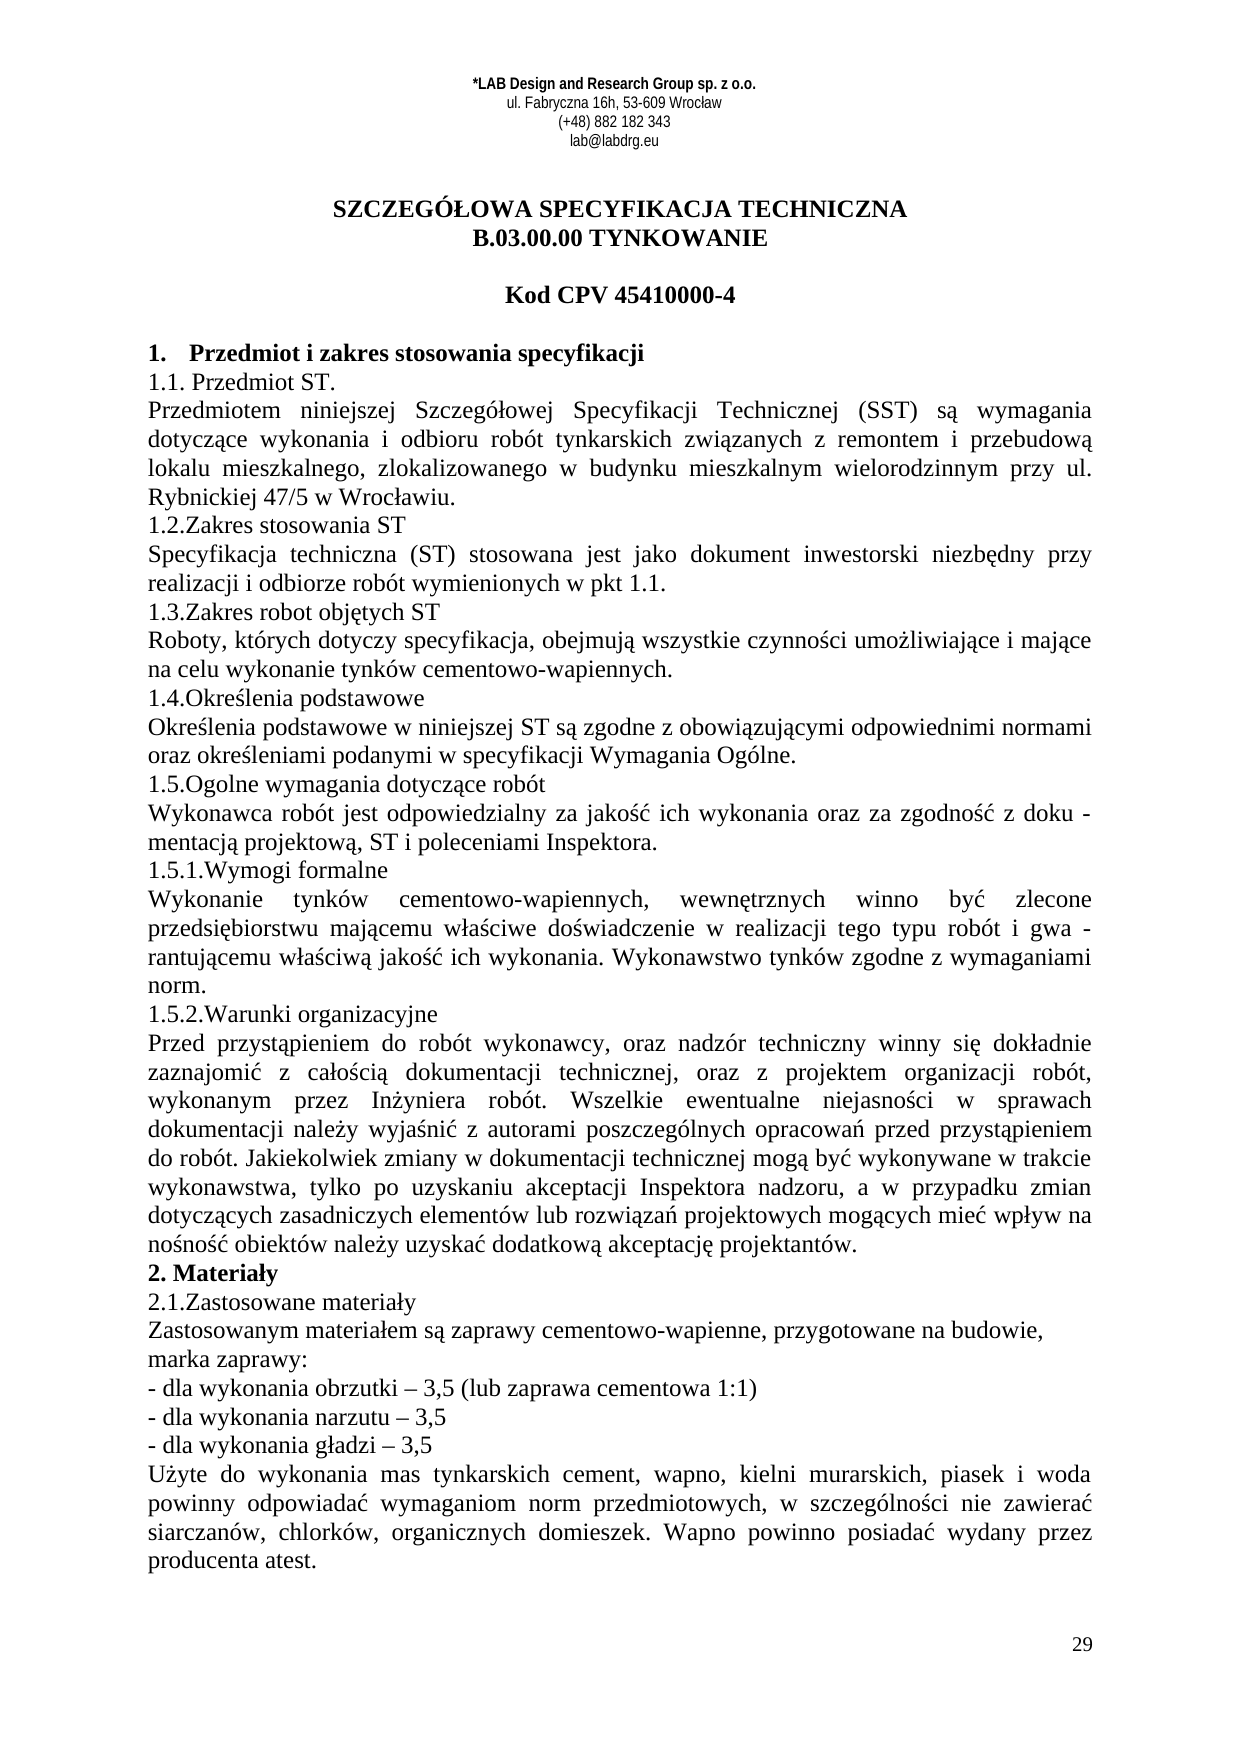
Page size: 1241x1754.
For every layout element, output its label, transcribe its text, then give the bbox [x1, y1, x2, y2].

text 1.3.Zakres robot objętych ST [148, 597, 1093, 626]
text Wykonawca robót jest odpowiedzialny za jakość ich wykonania oraz za zgodność z doku - mentacją projektową, ST i poleceniami Inspektora. [148, 798, 1093, 856]
text 1.4.Określenia podstawowe [148, 683, 1093, 712]
text Specyfikacja techniczna (ST) stosowana jest jako dokument inwestorski niezbędny przy realizacji i odbiorze robót wymienionych w pkt 1.1. [148, 539, 1093, 597]
text marka zaprawy: [148, 1344, 1093, 1373]
text SZCZEGÓŁOWA SPECYFIKACJA TECHNICZNA [148, 194, 1093, 223]
text Zastosowanym materiałem są zaprawy cementowo-wapienne, przygotowane na budowie, [148, 1316, 1093, 1344]
text 2. Materiały [148, 1258, 1093, 1287]
text 1.2.Zakres stosowania ST [148, 511, 1093, 539]
text Roboty, których dotyczy specyfikacja, obejmują wszystkie czynności umożliwiające i mające na celu wykonanie tynków cementowo-wapiennych. [148, 626, 1093, 683]
text 1.5.1.Wymogi formalne [148, 856, 1093, 884]
text Użyte do wykonania mas tynkarskich cement, wapno, kielni murarskich, piasek i woda powinny odpowiadać wymaganiom norm przedmiotowych, w szczególności nie zawierać siarczanów, chlorków, organicznych domieszek. Wapno powinno posiadać wydany przez producenta atest. [148, 1459, 1093, 1574]
text 1.5.Ogolne wymagania dotyczące robót [148, 769, 1093, 798]
text - dla wykonania gładzi – 3,5 [148, 1431, 1093, 1459]
text Określenia podstawowe w niniejszej ST są zgodne z obowiązującymi odpowiednimi normami oraz określeniami podanymi w specyfikacji Wymagania Ogólne. [148, 712, 1093, 769]
text - dla wykonania narzutu – 3,5 [148, 1402, 1093, 1431]
text Przed przystąpieniem do robót wykonawcy, oraz nadzór techniczny winny się dokładnie zaznajomić z całością dokumentacji technicznej, oraz z projektem organizacji robót, wykonanym przez Inżyniera robót. Wszelkie ewentualne niejasności w sprawach dokumentacji należy wyjaśnić z autorami poszczególnych opracowań przed przystąpieniem do robót. Jakiekolwiek zmiany w dokumentacji technicznej mogą być wykonywane w trakcie wykonawstwa, tylko po uzyskaniu akceptacji Inspektora nadzoru, a w przypadku zmian dotyczących zasadniczych elementów lub rozwiązań projektowych mogących mieć wpływ na nośność obiektów należy uzyskać dodatkową akceptację projektantów. [148, 1028, 1093, 1258]
text 1.5.2.Warunki organizacyjne [148, 999, 1093, 1028]
text B.03.00.00 TYNKOWANIE [148, 223, 1093, 252]
text 2.1.Zastosowane materiały [148, 1287, 1093, 1316]
list Przedmiot i zakres stosowania specyfikacji [148, 338, 1093, 367]
text Przedmiotem niniejszej Szczegółowej Specyfikacji Technicznej (SST) są wymagania dotyczące wykonania i odbioru robót tynkarskich związanych z remontem i przebudową lokalu mieszkalnego, zlokalizowanego w budynku mieszkalnym wielorodzinnym przy ul. Rybnickiej 47/5 w Wrocławiu. [148, 396, 1093, 511]
text Wykonanie tynków cementowo-wapiennych, wewnętrznych winno być zlecone przedsiębiorstwu mającemu właściwe doświadczenie w realizacji tego typu robót i gwa - rantującemu właściwą jakość ich wykonania. Wykonawstwo tynków zgodne z wymaganiami norm. [148, 884, 1093, 999]
text Kod CPV 45410000-4 [148, 281, 1093, 309]
text 1.1. Przedmiot ST. [148, 367, 1093, 396]
text - dla wykonania obrzutki – 3,5 (lub zaprawa cementowa 1:1) [148, 1373, 1093, 1402]
